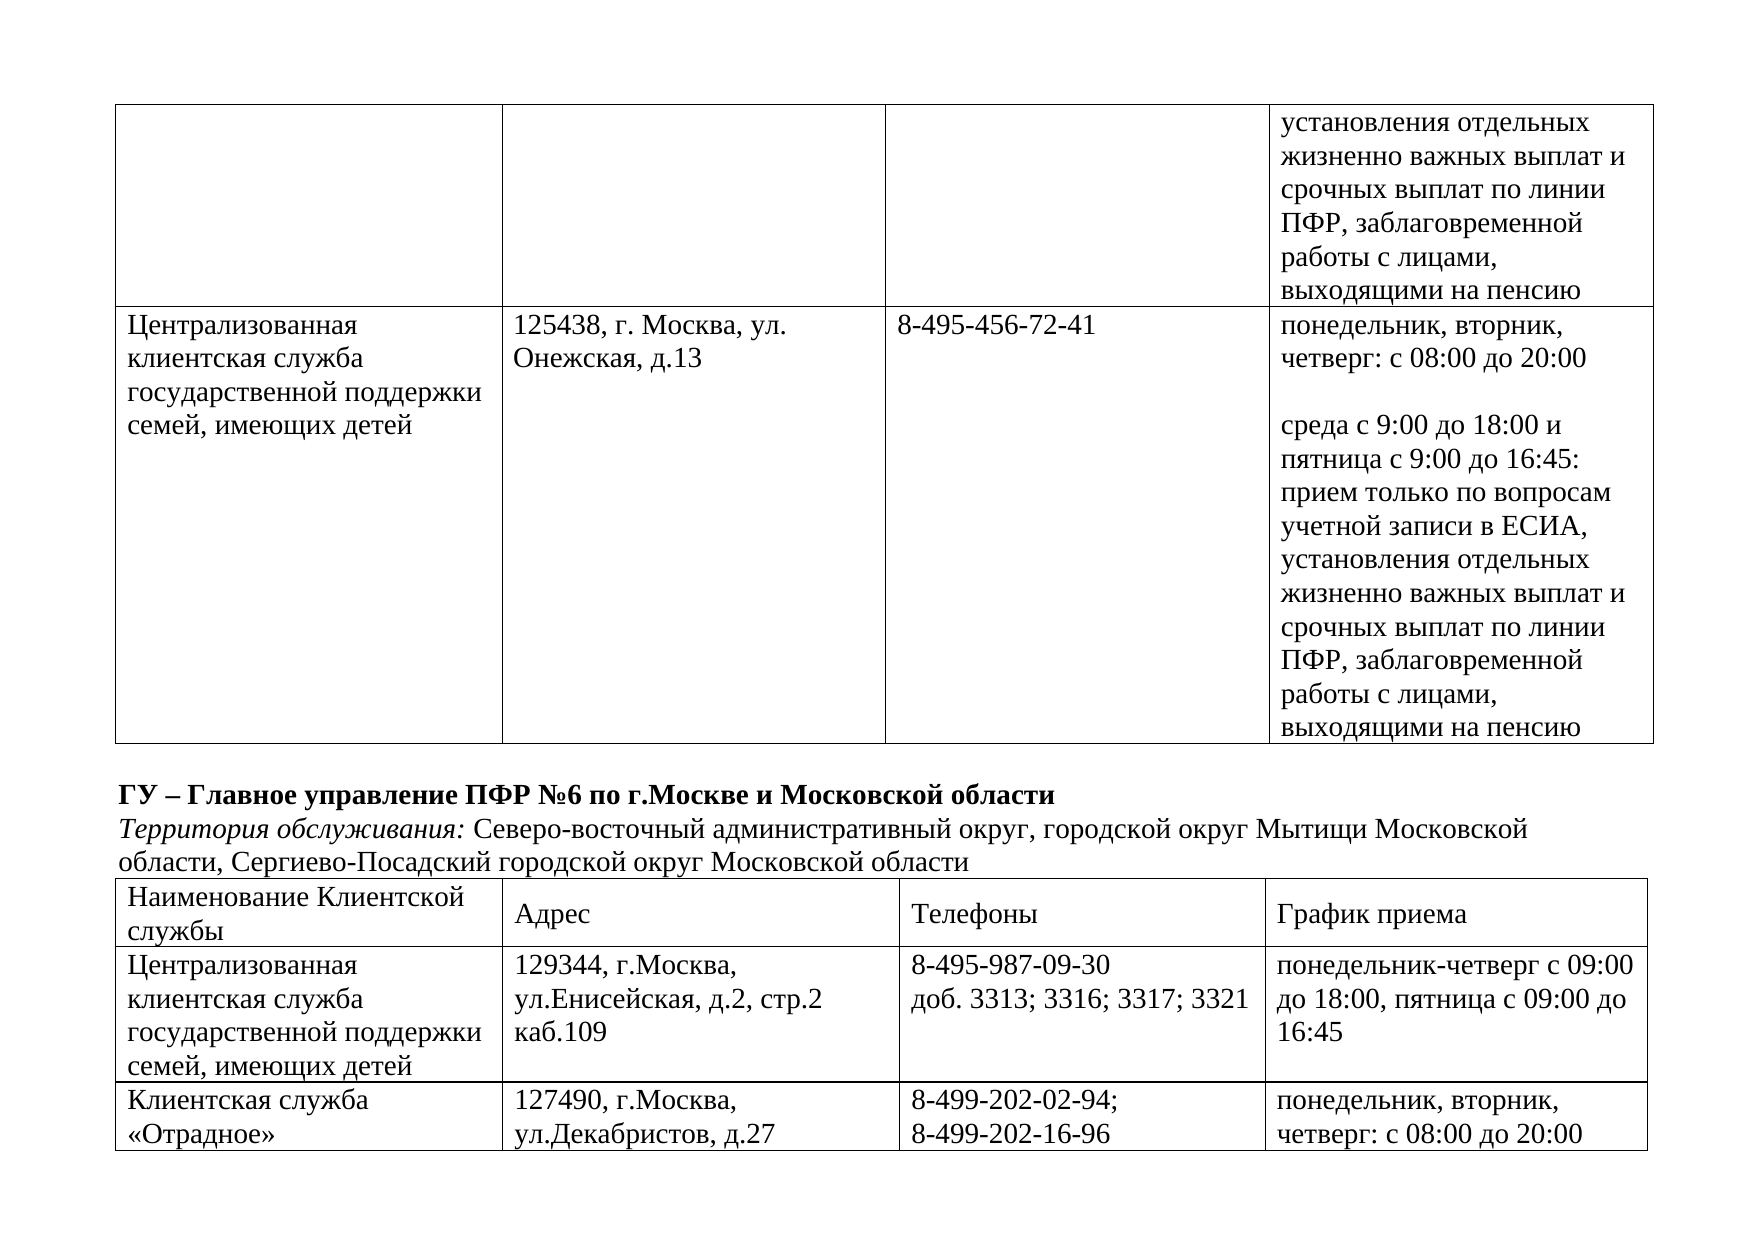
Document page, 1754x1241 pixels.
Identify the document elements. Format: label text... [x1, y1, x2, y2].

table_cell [1270, 105, 1653, 306]
table_cell 129344, г.Москва, ул.Енисейская, д.2, стр.2 каб.109 [503, 947, 899, 1081]
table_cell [1266, 1083, 1647, 1149]
table_header График приема [1266, 879, 1647, 946]
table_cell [116, 1083, 502, 1149]
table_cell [503, 1083, 899, 1149]
table_header Адрес [503, 879, 899, 946]
text Территория обслуживания: Северо-восточный административный округ, городской округ Мытищи Московской области, Сергиево-Посадский городской округ Московской области [118, 811, 1636, 878]
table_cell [503, 105, 885, 306]
table_cell понедельник-четверг с 09:00 до 18:00, пятница с 09:00 до 16:45 [1266, 947, 1647, 1081]
text ГУ – Главное управление ПФР №6 по г.Москве и Московской области [118, 777, 1636, 811]
table_header Наименование Клиентской службы [116, 879, 502, 946]
table_cell Централизованная клиентская служба государственной поддержки семей, имеющих детей [116, 307, 502, 743]
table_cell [900, 1083, 1265, 1149]
table_cell 8-495-987-09-30 доб. 3313; 3316; 3317; 3321 [900, 947, 1265, 1081]
table_cell 8-495-456-72-41 [886, 307, 1269, 743]
table_header Телефоны [900, 879, 1265, 946]
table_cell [116, 105, 502, 306]
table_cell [886, 105, 1269, 306]
table_cell Централизованная клиентская служба государственной поддержки семей, имеющих детей [116, 947, 502, 1081]
table_cell 125438, г. Москва, ул. Онежская, д.13 [503, 307, 885, 743]
